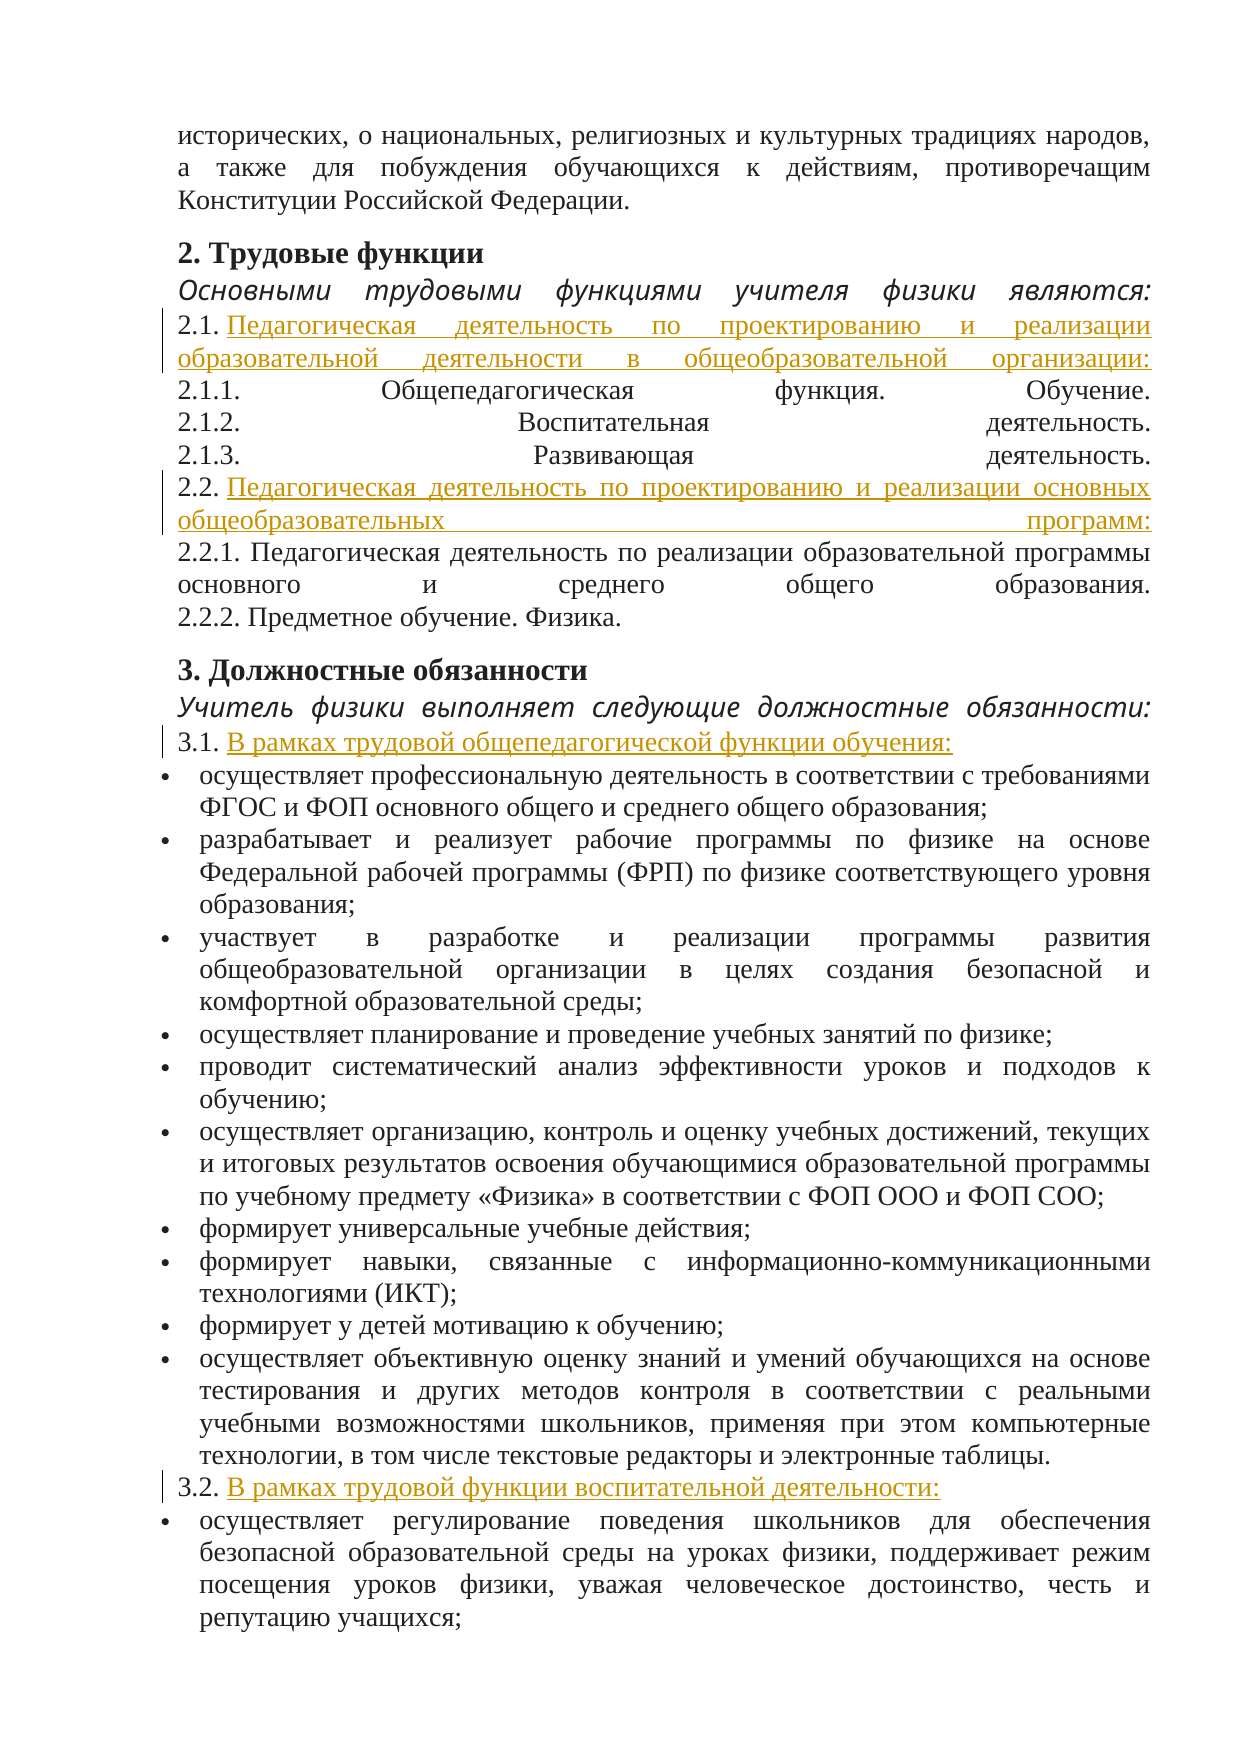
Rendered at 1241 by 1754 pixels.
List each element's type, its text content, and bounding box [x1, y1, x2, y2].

text 2. Трудовые функции [177, 231, 1152, 270]
list формирует навыки, связанные с информационно-коммуникационными технологиями (ИКТ); [162, 1244, 1152, 1308]
list осуществляет объективную оценку знаний и умений обучающихся на основе тестирования и других методов контроля в соответствии с реальными учебными возможностями школьников, применяя при этом компьютерные технологии, в том числе текстовые редакторы и электронные таблицы. [162, 1341, 1152, 1470]
text Основными трудовыми функциями учителя физики являются: 2.1. 2.1.1. Общепедагогическая функция. Обучение. 2.1.2. Воспитательная деятельность. 2.1.3. Развивающая деятельность. 2.2. 2.2.1. Педагогическая деятельность по реализации образовательной программы основного и среднего общего образования. 2.2.2. Предметное обучение. Физика. [177, 370, 1152, 531]
list осуществляет планирование и проведение учебных занятий по физике; [162, 1017, 1152, 1049]
list осуществляет профессиональную деятельность в соответствии с требованиями ФГОС и ФОП основного общего и среднего общего образования; [162, 758, 1152, 822]
list осуществляет регулирование поведения школьников для обеспечения безопасной образовательной среды на уроках физики, поддерживает режим посещения уроков физики, уважая человеческое достоинство, честь и репутацию учащихся; [162, 1503, 1152, 1632]
text Учитель физики выполняет следующие должностные обязанности: 3.1. [177, 687, 1152, 758]
list формирует универсальные учебные действия; [162, 1211, 1152, 1244]
list разрабатывает и реализует рабочие программы по физике на основе Федеральной рабочей программы (ФРП) по физике соответствующего уровня образования; [162, 822, 1152, 920]
list проводит систематический анализ эффективности уроков и подходов к обучению; [162, 1049, 1152, 1114]
text Основными трудовыми функциями учителя физики являются: 2.1. 2.1.1. Общепедагогическая функция. Обучение. 2.1.2. Воспитательная деятельность. 2.1.3. Развивающая деятельность. 2.2. 2.2.1. Педагогическая деятельность по реализации образовательной программы основного и среднего общего образования. 2.2.2. Предметное обучение. Физика. [177, 270, 1152, 369]
list формирует у детей мотивацию к обучению; [162, 1308, 1152, 1341]
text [177, 118, 1152, 215]
text 3.2. [177, 1470, 1152, 1503]
list осуществляет организацию, контроль и оценку учебных достижений, текущих и итоговых результатов освоения обучающимися образовательной программы по учебному предмету «Физика» в соответствии с ФОП ООО и ФОП СОО; [162, 1114, 1152, 1211]
text Основными трудовыми функциями учителя физики являются: 2.1. 2.1.1. Общепедагогическая функция. Обучение. 2.1.2. Воспитательная деятельность. 2.1.3. Развивающая деятельность. 2.2. 2.2.1. Педагогическая деятельность по реализации образовательной программы основного и среднего общего образования. 2.2.2. Предметное обучение. Физика. [177, 532, 1152, 632]
text 3. Должностные обязанности [177, 648, 1152, 687]
list участвует в разработке и реализации программы развития общеобразовательной организации в целях создания безопасной и комфортной образовательной среды; [162, 920, 1152, 1017]
